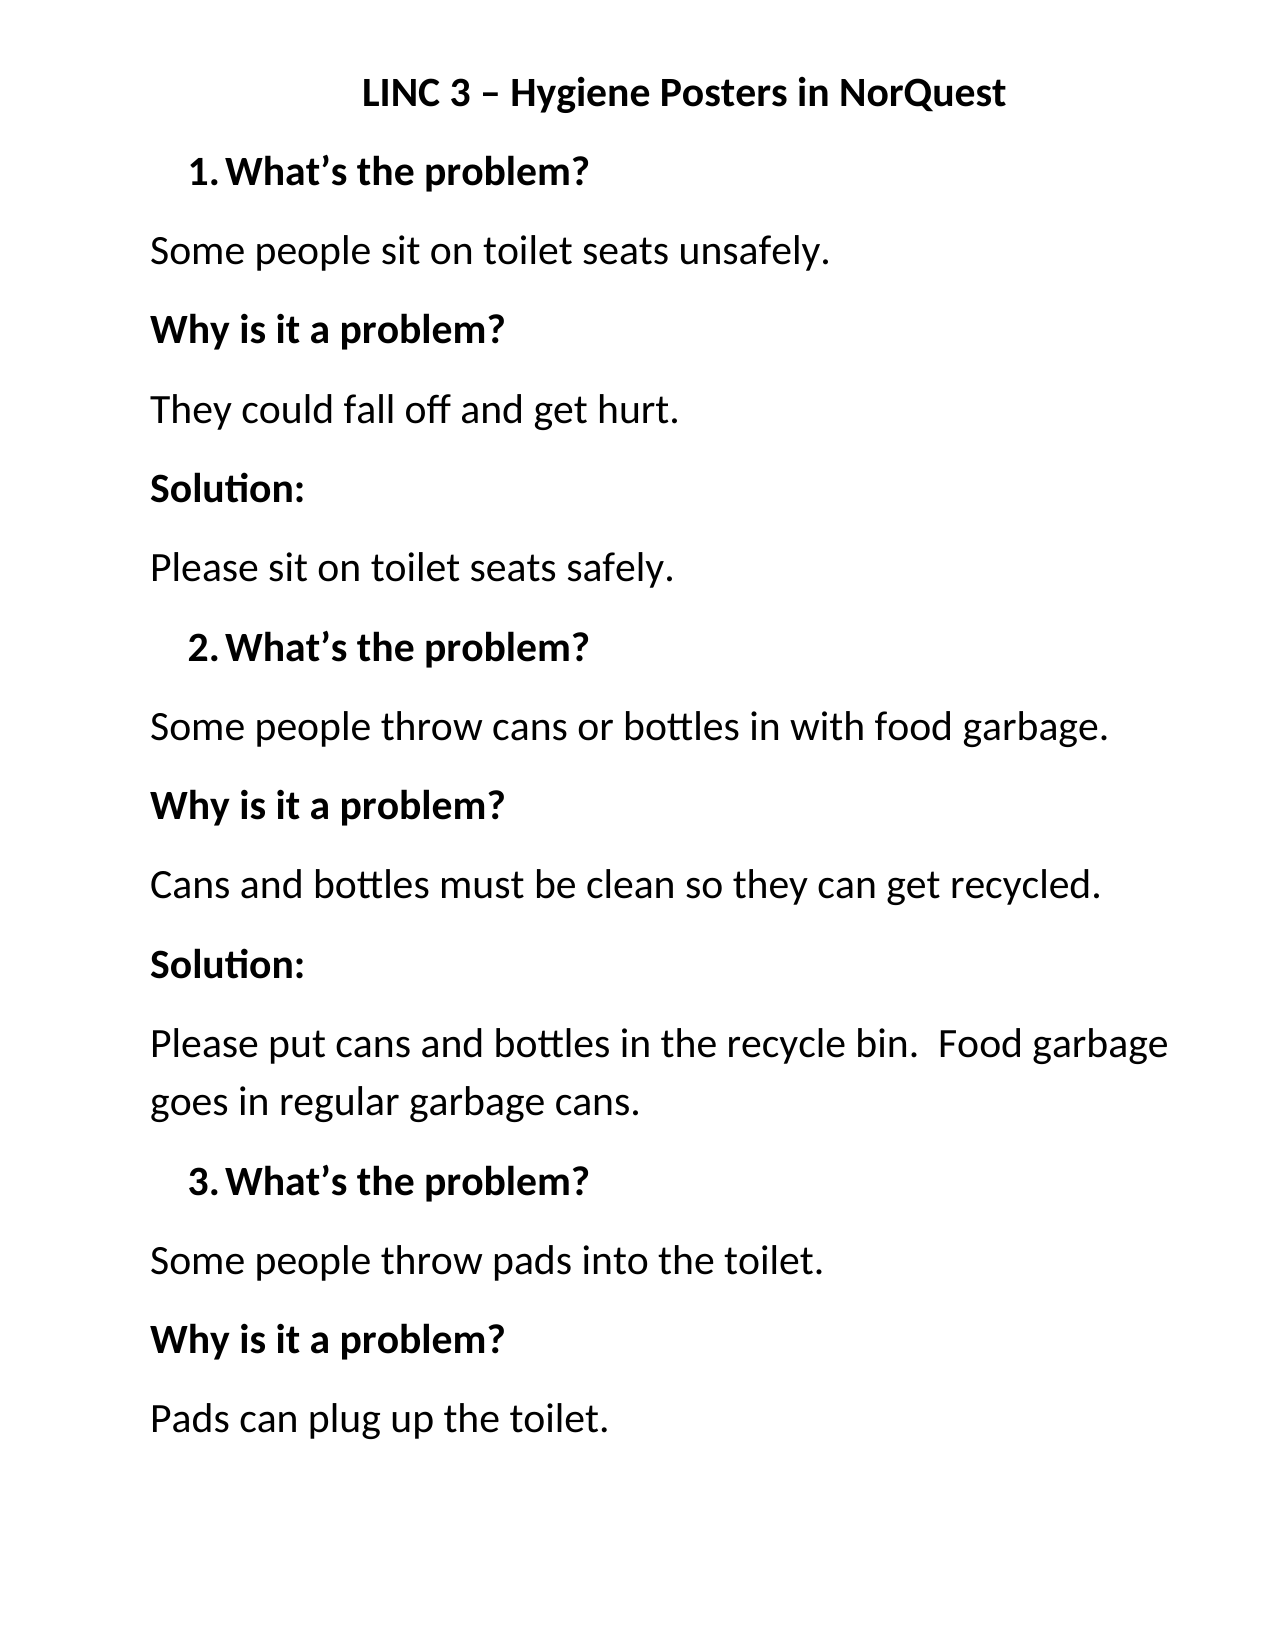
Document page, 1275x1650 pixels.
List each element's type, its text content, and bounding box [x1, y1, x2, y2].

list What’s the problem? [187, 145, 1219, 196]
list What’s the problem? [187, 621, 1219, 671]
text Cans and bottles must be clean so they can get recycled. [150, 858, 1219, 909]
text Some people throw pads into the toilet. [150, 1234, 1219, 1285]
text They could fall off and get hurt. [150, 383, 1219, 433]
text Why is it a problem? [150, 303, 1219, 354]
text Some people throw cans or bottles in with food garbage. [150, 700, 1219, 751]
text Please sit on toilet seats safely. [150, 541, 1219, 592]
text LINC 3 – Hygiene Posters in NorQuest [150, 66, 1219, 116]
text Solution: [150, 462, 1219, 513]
text Solution: [150, 938, 1219, 988]
text Pads can plug up the toilet. [150, 1392, 1219, 1443]
text Why is it a problem? [150, 779, 1219, 830]
text Some people sit on toilet seats unsafely. [150, 224, 1219, 275]
list What’s the problem? [187, 1154, 1219, 1205]
text Please put cans and bottles in the recycle bin. Food garbage goes in regular garbage cans. [150, 1017, 1219, 1126]
text Why is it a problem? [150, 1313, 1219, 1364]
